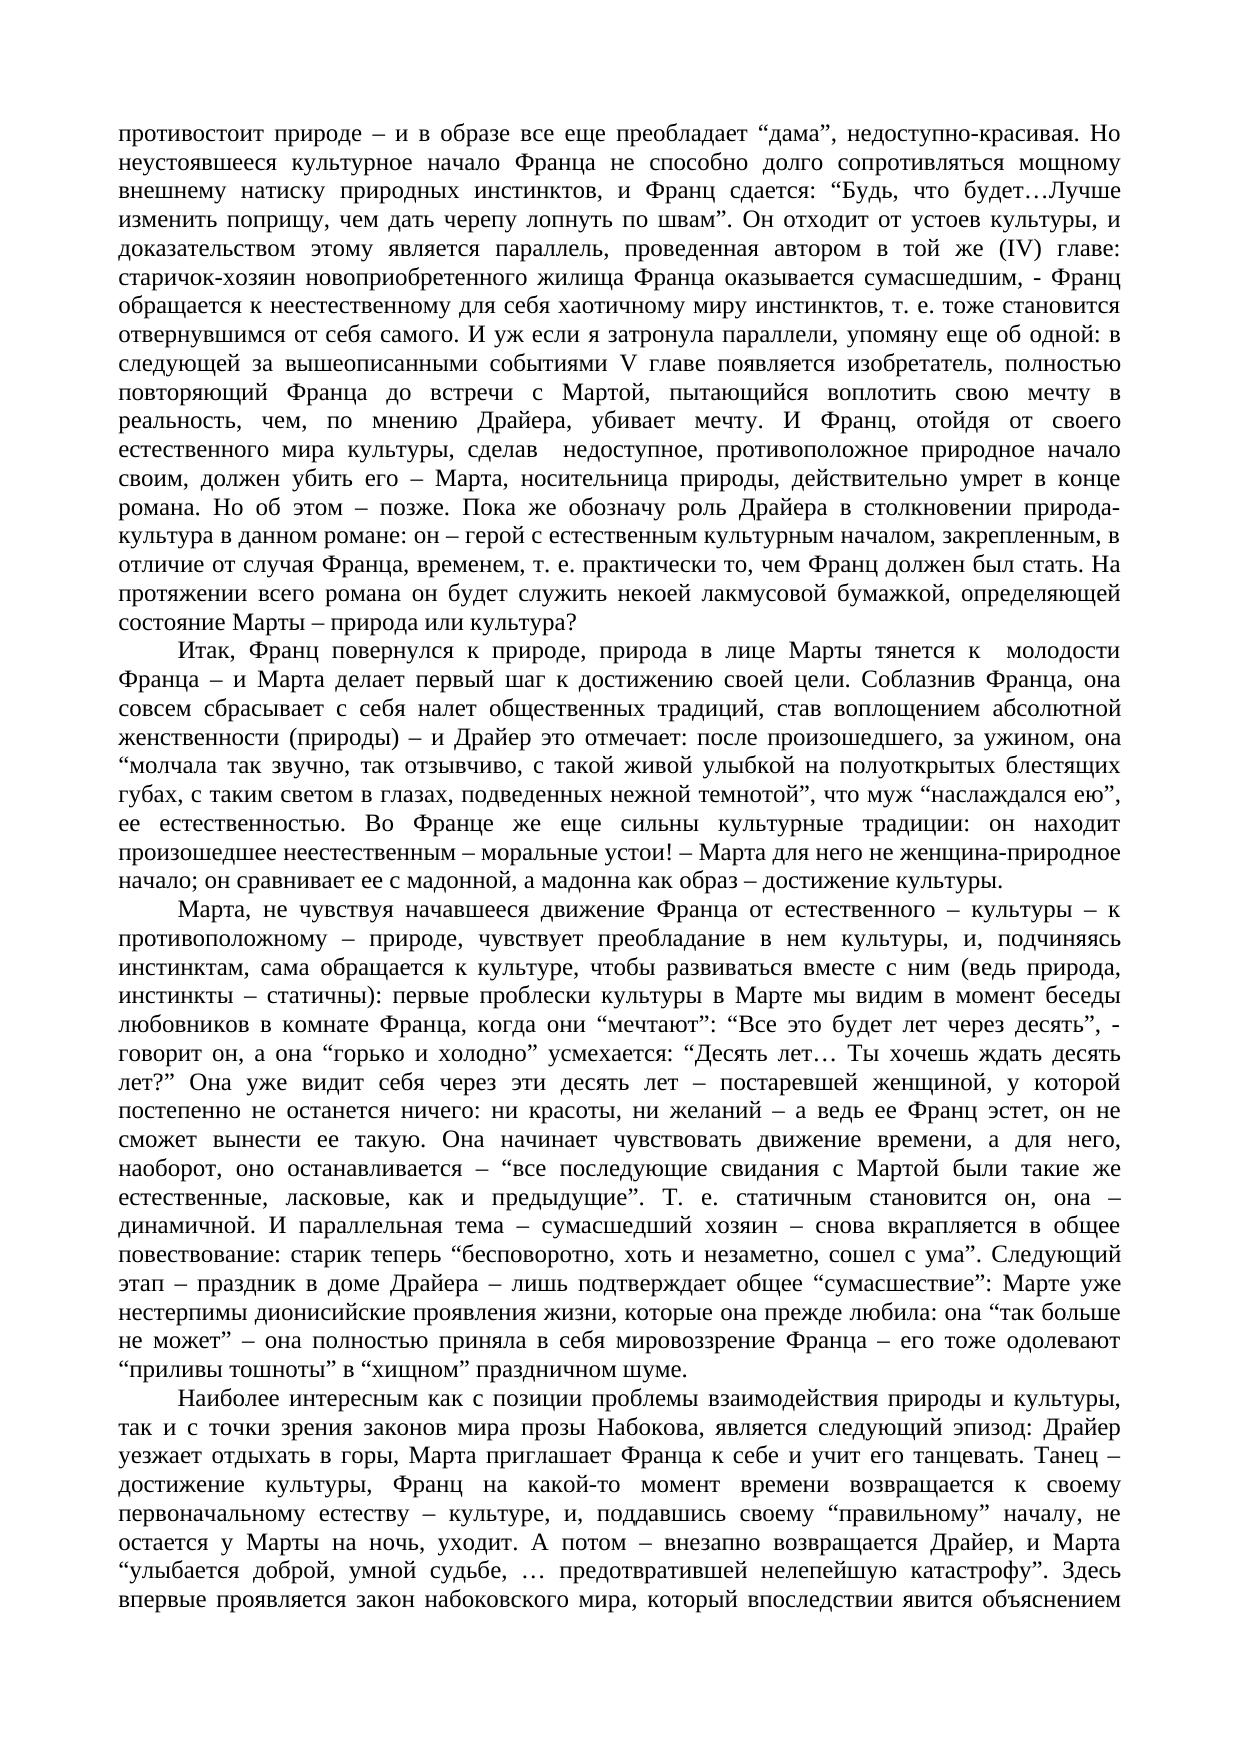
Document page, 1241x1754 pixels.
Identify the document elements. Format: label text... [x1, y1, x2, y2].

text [118, 1383, 1122, 1613]
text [118, 118, 1122, 636]
text Марта, не чувствуя начавшееся движение Франца от естественного – культуры – к противоположному – природе, чувствует преобладание в нем культуры, и, подчиняясь инстинктам, сама обращается к культуре, чтобы развиваться вместе с ним (ведь природа, инстинкты – статичны): первые проблески культуры в Марте мы видим в момент беседы любовников в комнате Франца, когда они “мечтают”: “Все это будет лет через десять”, - говорит он, а она “горько и холодно” усмехается: “Десять лет… Ты хочешь ждать десять лет?” Она уже видит себя через эти десять лет – постаревшей женщиной, у которой постепенно не останется ничего: ни красоты, ни желаний – а ведь ее Франц эстет, он не сможет вынести ее такую. Она начинает чувствовать движение времени, а для него, наоборот, оно останавливается – “все последующие свидания с Мартой были такие же естественные, ласковые, как и предыдущие”. Т. е. статичным становится он, она – динамичной. И параллельная тема – сумасшедший хозяин – снова вкрапляется в общее повествование: старик теперь “бесповоротно, хоть и незаметно, сошел с ума”. Следующий этап – праздник в доме Драйера – лишь подтверждает общее “сумасшествие”: Марте уже нестерпимы дионисийские проявления жизни, которые она прежде любила: она “так больше не может” – она полностью приняла в себя мировоззрение Франца – его тоже одолевают “приливы тошноты” в “хищном” праздничном шуме. [118, 894, 1122, 1383]
text Итак, Франц повернулся к природе, природа в лице Марты тянется к молодости Франца – и Марта делает первый шаг к достижению своей цели. Соблазнив Франца, она совсем сбрасывает с себя налет общественных традиций, став воплощением абсолютной женственности (природы) – и Драйер это отмечает: после произошедшего, за ужином, она “молчала так звучно, так отзывчиво, с такой живой улыбкой на полуоткрытых блестящих губах, с таким светом в глазах, подведенных нежной темнотой”, что муж “наслаждался ею”, ее естественностью. Во Франце же еще сильны культурные традиции: он находит произошедшее неестественным – моральные устои! – Марта для него не женщина-природное начало; он сравнивает ее с мадонной, а мадонна как образ – достижение культуры. [118, 636, 1122, 894]
